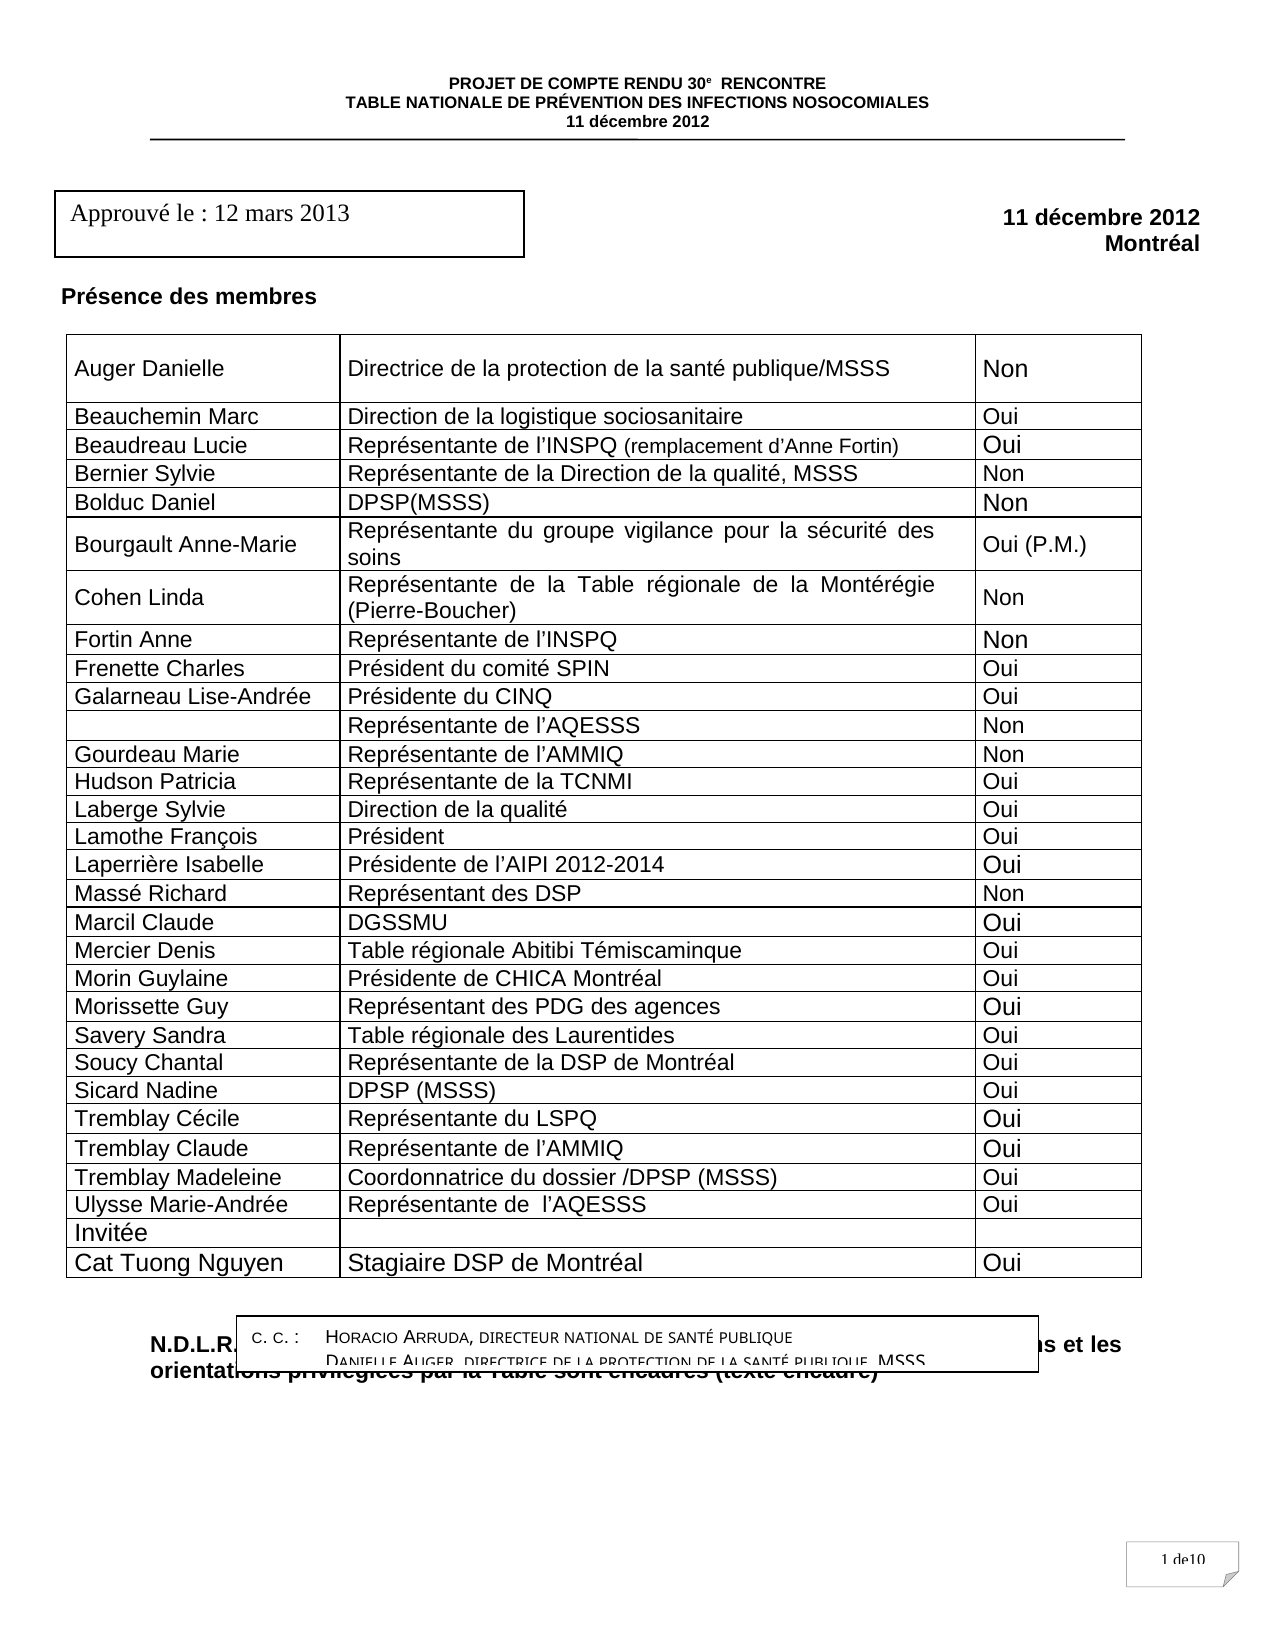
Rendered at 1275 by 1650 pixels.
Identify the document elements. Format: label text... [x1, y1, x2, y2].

text N.D.L.R. : Dans le présent compte-rendu, les éléments à suivre de près, les actions et les orientations privilégiées par la Table sont encadrés (texte encadré) [873, 1331, 1123, 1383]
table_cell Direction de la qualité [341, 796, 975, 822]
table_cell Oui [976, 768, 1141, 794]
table_cell Oui [976, 796, 1141, 822]
table_cell Tremblay Cécile [67, 1104, 339, 1133]
table_cell Non [976, 880, 1141, 906]
table_cell Sicard Nadine [67, 1077, 339, 1103]
table_cell Morissette Guy [67, 992, 339, 1021]
table_cell Représentante de l’INSPQ [341, 625, 975, 654]
table_cell Bolduc Daniel [67, 488, 339, 516]
table_cell Oui [976, 1022, 1141, 1048]
table_cell Non [976, 460, 1141, 487]
table_cell Oui [976, 992, 1141, 1021]
table_cell Oui [976, 823, 1141, 849]
table_cell Laperrière Isabelle [67, 850, 339, 879]
table_cell Gourdeau Marie [67, 741, 339, 767]
table_cell [976, 1219, 1141, 1247]
table_cell Oui [976, 1134, 1141, 1163]
table_cell Morin Guylaine [67, 965, 339, 991]
table_cell Soucy Chantal [67, 1049, 339, 1076]
table_cell Beauchemin Marc [67, 403, 339, 429]
table_cell Cat Tuong Nguyen [67, 1248, 339, 1277]
table_cell Ulysse Marie-Andrée [67, 1191, 339, 1217]
table_cell Oui [976, 965, 1141, 991]
table_cell Non [976, 625, 1141, 654]
table_cell Tremblay Claude [67, 1134, 339, 1163]
table_cell Représentante de la TCNMI [341, 768, 975, 794]
table_cell Savery Sandra [67, 1022, 339, 1048]
table_cell Oui [976, 1191, 1141, 1217]
table_cell Oui [976, 1077, 1141, 1103]
table_cell Oui [976, 1049, 1141, 1076]
table_cell Représentante de de Montréal [341, 1049, 975, 1076]
table_cell Oui [976, 683, 1141, 710]
table_cell Président [341, 823, 975, 849]
table_cell Invitée [67, 1219, 339, 1247]
table_cell Représentante de l’AQESSS [341, 711, 975, 740]
table_cell [67, 711, 339, 740]
table_cell Président du comité SPIN [341, 655, 975, 682]
table_cell Représentante de l’AMMIQ [341, 741, 975, 767]
text 11 décembre 2012 [525, 203, 1200, 230]
table_cell Fortin Anne [67, 625, 339, 654]
table_cell Représentante de l’AQESSS [341, 1191, 975, 1217]
table_cell Massé Richard [67, 880, 339, 906]
table_cell Oui [976, 1164, 1141, 1190]
table_cell Représentante de de la qualité, MSSS [341, 460, 975, 487]
table_cell Oui [976, 430, 1141, 459]
table_cell Présidente de l’AIPI 2012-2014 [341, 850, 975, 879]
table_cell Oui [976, 655, 1141, 682]
table_cell Oui [976, 937, 1141, 964]
table_header Non [976, 335, 1141, 402]
table_cell Beaudreau Lucie [67, 430, 339, 459]
table_cell Tremblay Madeleine [67, 1164, 339, 1190]
table_cell Représentante de l’AMMIQ [341, 1134, 975, 1163]
table_cell Présidente du CINQ [341, 683, 975, 710]
table_cell Non [976, 741, 1141, 767]
table_cell Représentant des DSP [341, 880, 975, 906]
table_cell DPSP(MSSS) [341, 488, 975, 516]
table_cell Représentante de régionale de (Pierre-Boucher) [341, 571, 975, 624]
table_cell Lamothe François [67, 823, 339, 849]
table_cell Coordonnatrice du dossier /DPSP (MSSS) [341, 1164, 975, 1190]
table_cell Table régionale des Laurentides [341, 1022, 975, 1048]
table_cell Oui [976, 908, 1141, 936]
table_cell Non [976, 711, 1141, 740]
table_cell Représentante du LSPQ [341, 1104, 975, 1133]
table_cell [341, 1219, 975, 1247]
table_cell Oui [976, 850, 1141, 879]
table_cell DGSSMU [341, 908, 975, 936]
table_cell Oui [976, 403, 1141, 429]
table_cell Bernier Sylvie [67, 460, 339, 487]
table_cell Oui [976, 1104, 1141, 1133]
table_header Auger Danielle [67, 335, 339, 402]
table_cell Hudson Patricia [67, 768, 339, 794]
table_cell Mercier Denis [67, 937, 339, 964]
table_cell Présidente de CHICA Montréal [341, 965, 975, 991]
table_cell Représentante de l’INSPQ (remplacement d’Anne Fortin) [341, 430, 975, 459]
text Présence des membres [61, 283, 1200, 309]
table_cell Non [976, 488, 1141, 516]
table_cell Bourgault Anne-Marie [67, 518, 339, 570]
table_cell Cohen Linda [67, 571, 339, 624]
table_cell DPSP (MSSS) [341, 1077, 975, 1103]
table_cell Galarneau Lise-Andrée [67, 683, 339, 710]
table_cell Représentant des PDG des agences [341, 992, 975, 1021]
table_header Directrice de la protection de la santé publique/MSSS [341, 335, 975, 402]
table_cell Représentante du groupe vigilance pour la sécurité des soins [341, 518, 975, 570]
table_cell Oui (P.M.) [976, 518, 1141, 570]
table_cell Table régionale Abitibi Témiscaminque [341, 937, 975, 964]
table_cell Marcil Claude [67, 908, 339, 936]
table_cell Oui [976, 1248, 1141, 1277]
table_cell Non [976, 571, 1141, 624]
table_cell Frenette Charles [67, 655, 339, 682]
table_cell Laberge Sylvie [67, 796, 339, 822]
text Montréal [525, 230, 1200, 256]
table_cell Stagiaire DSP de Montréal [341, 1248, 975, 1277]
table_cell Direction de la logistique sociosanitaire [341, 403, 975, 429]
